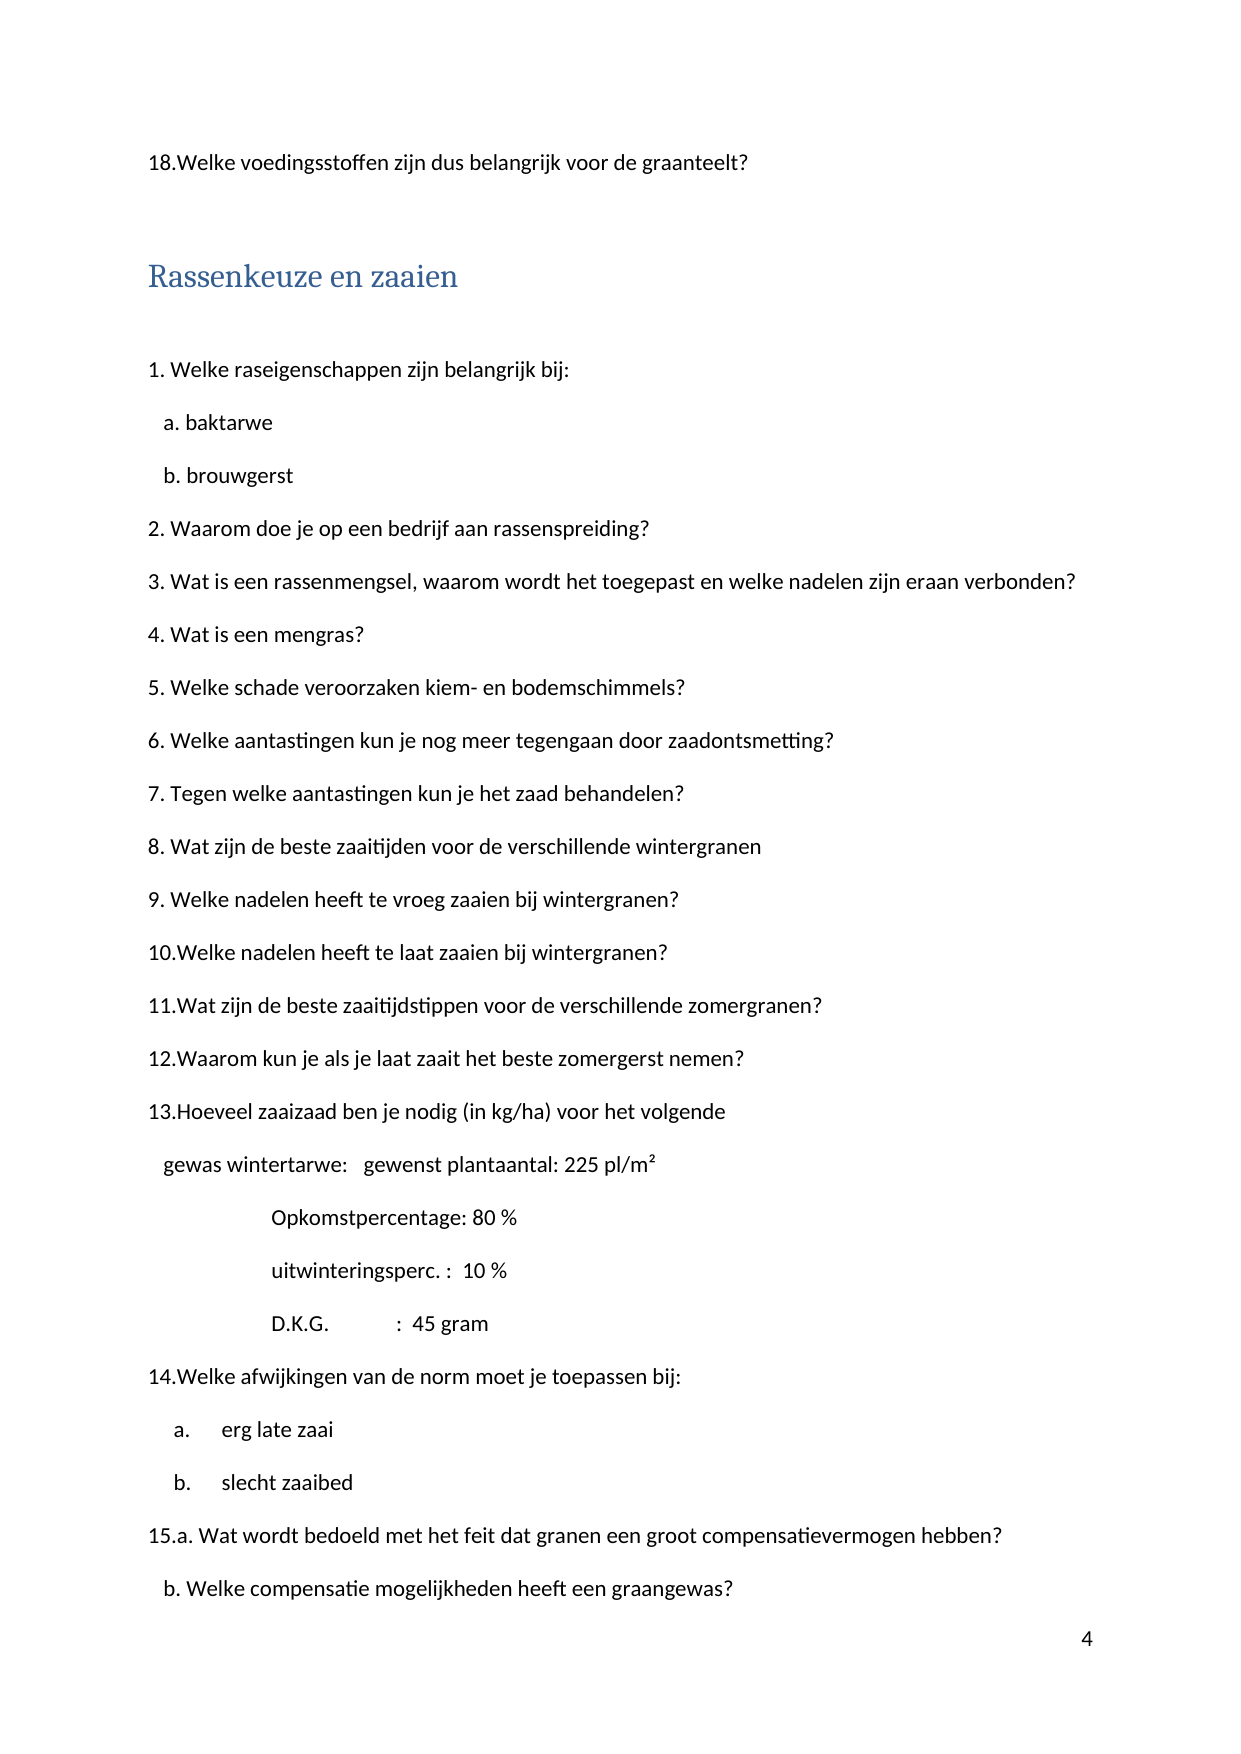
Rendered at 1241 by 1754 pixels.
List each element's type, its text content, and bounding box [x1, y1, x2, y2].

text 12.Waarom kun je als je laat zaait het beste zomergerst nemen? [148, 1044, 1093, 1072]
text 7. Tegen welke aantastingen kun je het zaad behandelen? [148, 779, 1093, 807]
text 8. Wat zijn de beste zaaitijden voor de verschillende wintergranen [148, 832, 1093, 860]
text 2. Waarom doe je op een bedrijf aan rassenspreiding? [148, 514, 1093, 542]
text 13.Hoeveel zaaizaad ben je nodig (in kg/ha) voor het volgende [148, 1097, 1093, 1125]
text Opkomstpercentage: 80 % [148, 1203, 1093, 1231]
text 5. Welke schade veroorzaken kiem- en bodemschimmels? [148, 673, 1093, 701]
text 1. Welke raseigenschappen zijn belangrijk bij: [148, 355, 1093, 383]
text b. slecht zaaibed [148, 1468, 1093, 1496]
text D.K.G. : 45 gram [148, 1309, 1093, 1337]
text a. erg late zaai [148, 1415, 1093, 1443]
text 14.Welke afwijkingen van de norm moet je toepassen bij: [148, 1362, 1093, 1390]
text 9. Welke nadelen heeft te vroeg zaaien bij wintergranen? [148, 885, 1093, 913]
text 15.a. Wat wordt bedoeld met het feit dat granen een groot compensatievermogen hebben? [148, 1521, 1093, 1549]
text uitwinteringsperc. : 10 % [148, 1256, 1093, 1284]
subtitle Rassenkeuze en zaaien [148, 258, 1093, 296]
text b. brouwgerst [148, 461, 1093, 489]
text gewas wintertarwe: gewenst plantaantal: 225 pl/m² [148, 1150, 1093, 1178]
text 11.Wat zijn de beste zaaitijdstippen voor de verschillende zomergranen? [148, 991, 1093, 1019]
text 18.Welke voedingsstoffen zijn dus belangrijk voor de graanteelt? [148, 148, 1093, 176]
text b. Welke compensatie mogelijkheden heeft een graangewas? [148, 1574, 1093, 1602]
text 3. Wat is een rassenmengsel, waarom wordt het toegepast en welke nadelen zijn eraan verbonden? [148, 567, 1093, 595]
text 6. Welke aantastingen kun je nog meer tegengaan door zaadontsmetting? [148, 726, 1093, 754]
text 10.Welke nadelen heeft te laat zaaien bij wintergranen? [148, 938, 1093, 966]
text 4. Wat is een mengras? [148, 620, 1093, 648]
text a. baktarwe [148, 408, 1093, 436]
